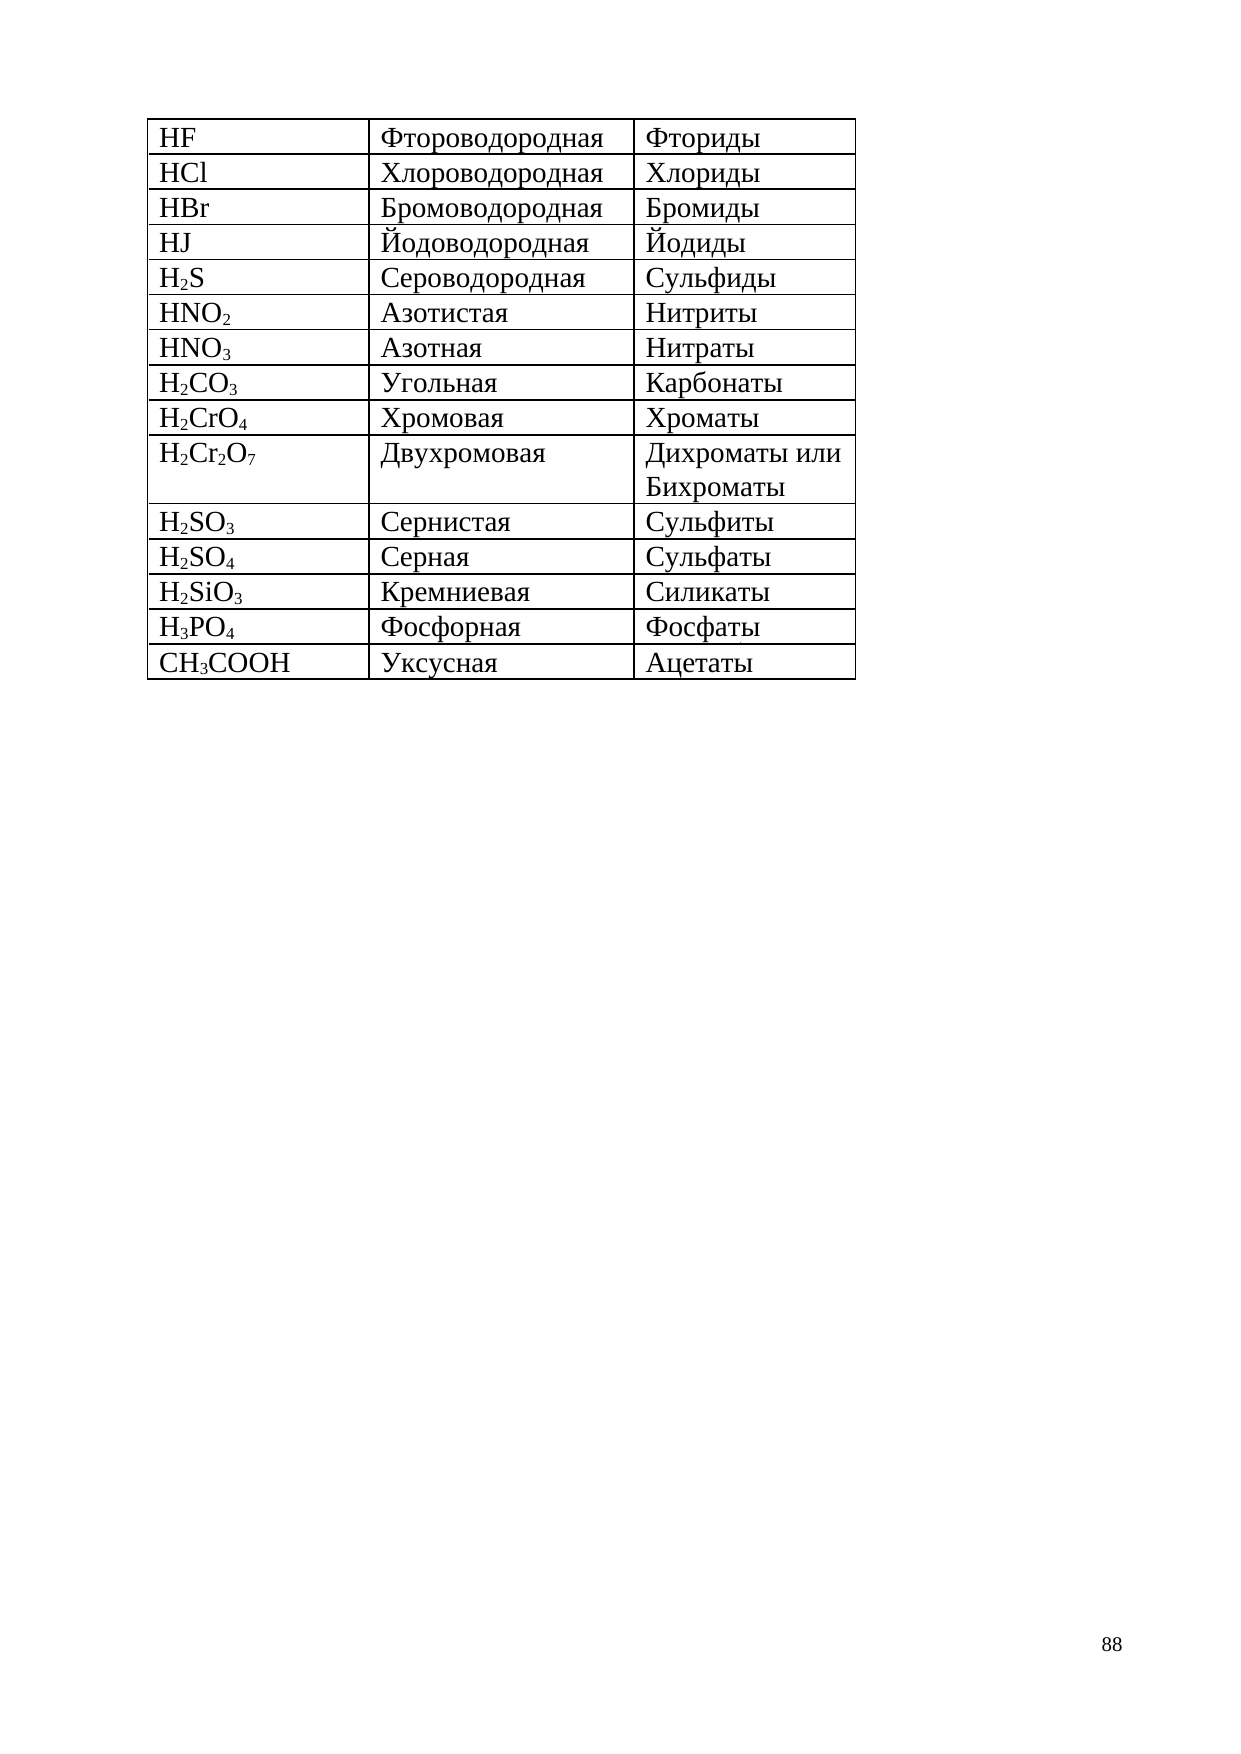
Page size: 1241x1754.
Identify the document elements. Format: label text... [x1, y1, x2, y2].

table_cell H2S [148, 260, 368, 294]
table_cell Азотистая [370, 295, 633, 329]
table_cell H3PO4 [148, 609, 368, 643]
table_cell Нитраты [635, 330, 855, 364]
table_cell Хроматы [635, 401, 855, 434]
table_cell HJ [148, 225, 368, 258]
table_cell Кремниевая [370, 575, 633, 608]
table_cell Двухромовая [370, 436, 633, 503]
table_cell HNO2 [148, 295, 368, 329]
table_cell CH3COOH [148, 644, 368, 678]
table_cell HCl [148, 154, 368, 188]
table_cell H2SO3 [148, 504, 368, 538]
table_cell Йодиды [635, 225, 855, 258]
table_cell HBr [148, 189, 368, 223]
table_cell Нитриты [635, 295, 855, 329]
table_cell Сульфиды [635, 260, 855, 294]
table_cell Дихроматы или Бихроматы [635, 436, 855, 503]
table_cell Cерная [370, 540, 633, 573]
table_cell Фосфаты [635, 610, 855, 643]
table_cell H2Cr2O7 [148, 435, 368, 503]
table_cell Хлориды [635, 155, 855, 188]
table_cell Бромоводородная [370, 190, 633, 223]
table_cell Азотная [370, 330, 633, 364]
table_cell H2SO4 [148, 539, 368, 573]
table_cell Бромиды [635, 190, 855, 223]
table_cell Ацетаты [635, 645, 855, 678]
table_cell Уксусная [370, 645, 633, 678]
table_cell Фтороводородная [370, 120, 633, 153]
table_cell Фосфорная [370, 610, 633, 643]
table_cell Хромовая [370, 401, 633, 434]
table_cell Сульфаты [635, 540, 855, 573]
table_cell Cероводородная [370, 260, 633, 294]
table_cell HNO3 [148, 330, 368, 364]
table_cell H2SiO3 [148, 574, 368, 608]
table_cell Сернистая [370, 504, 633, 538]
table_cell Карбонаты [635, 366, 855, 399]
table_cell H2CO3 [148, 365, 368, 399]
table_cell Йодоводородная [370, 225, 633, 258]
table_cell Сульфиты [635, 504, 855, 538]
table_cell Силикаты [635, 575, 855, 608]
table_cell HF [148, 120, 368, 153]
table_cell Фториды [635, 120, 855, 153]
table_cell Угольная [370, 366, 633, 399]
table_cell Хлороводородная [370, 155, 633, 188]
table_cell H2CrO4 [148, 400, 368, 434]
